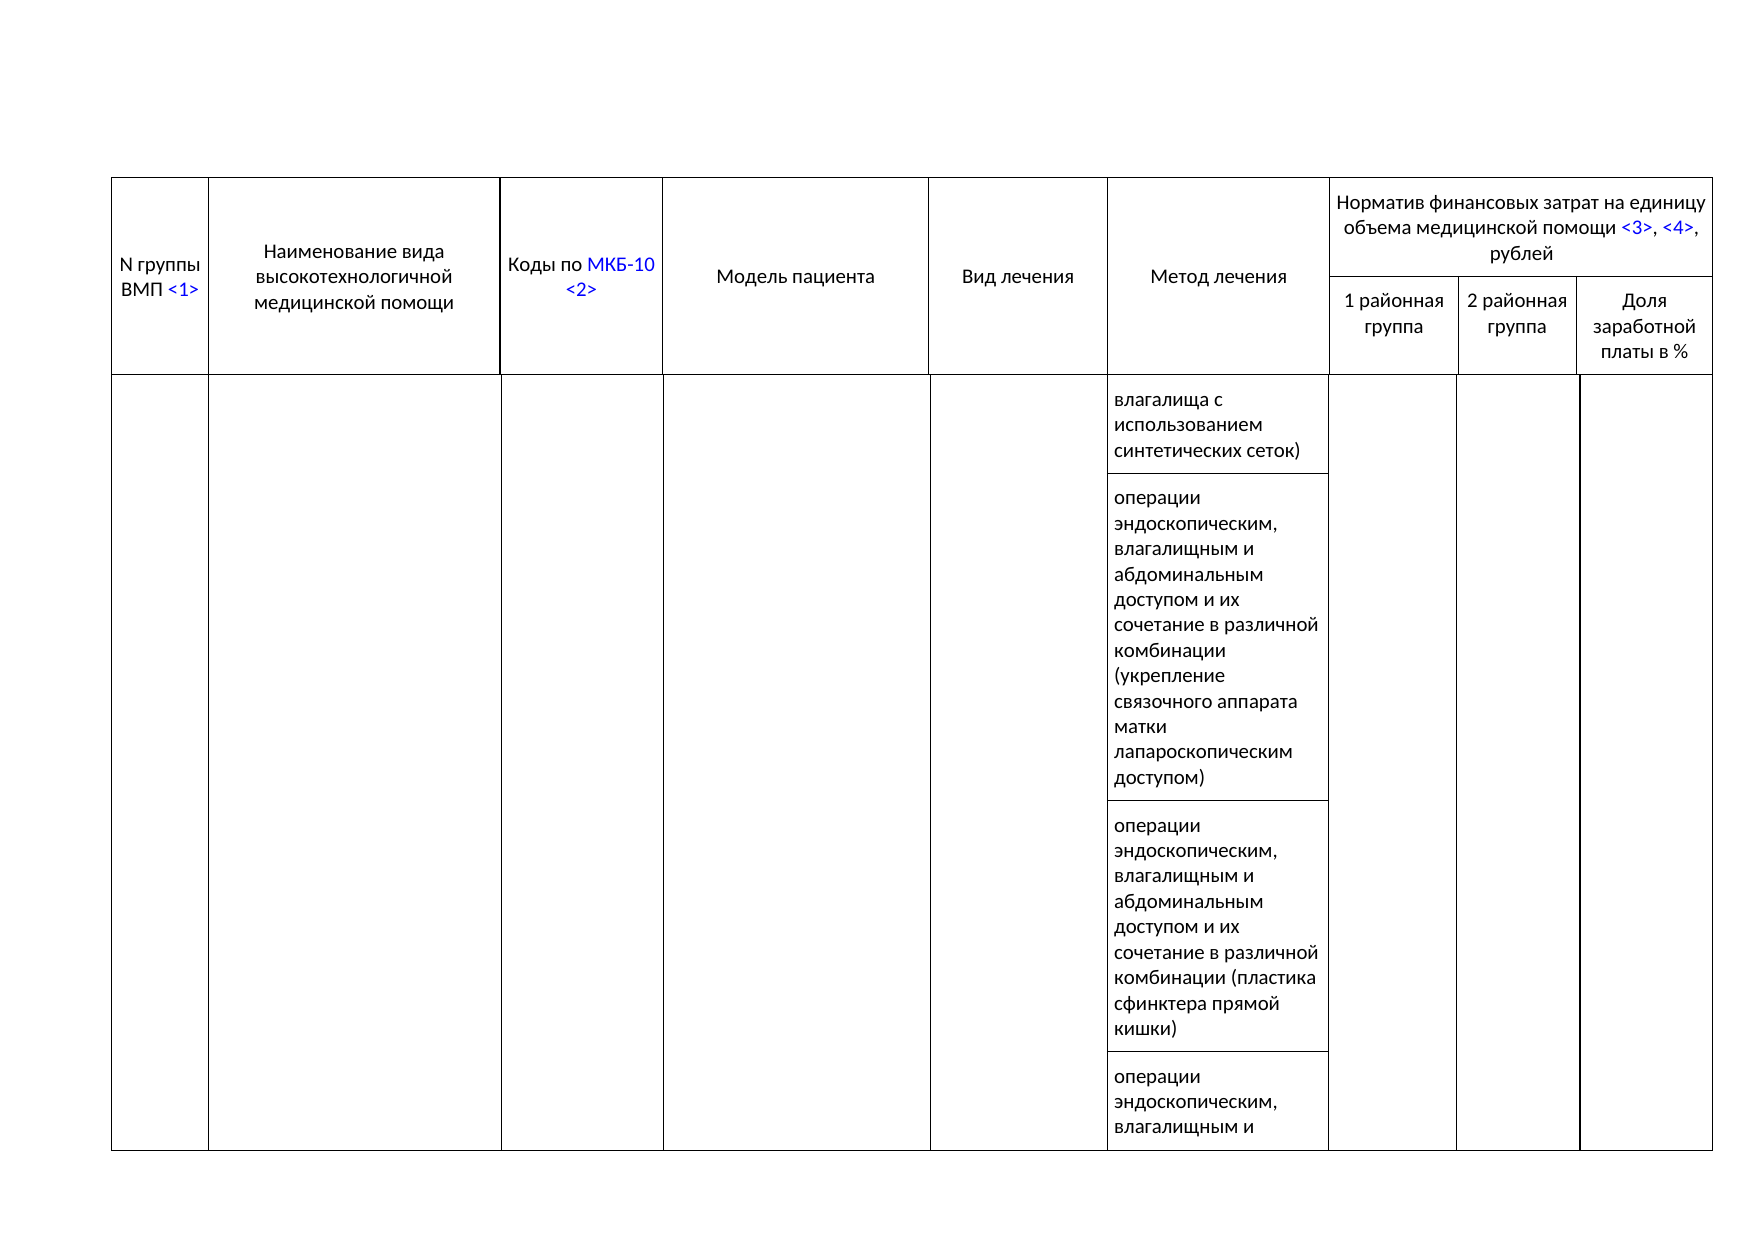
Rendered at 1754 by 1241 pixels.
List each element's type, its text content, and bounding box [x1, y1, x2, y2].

table_cell операции эндоскопическим, влагалищным и абдоминальным доступом и их сочетание в различной комбинации (пластика шейки матки) [1108, 1052, 1328, 1150]
table_cell 1 районная группа [1330, 277, 1458, 374]
table_header Коды по МКБ-10 <2> [501, 178, 662, 374]
table_cell операции эндоскопическим, влагалищным и абдоминальным доступом и их сочетание в различной комбинации (пластика сфинктера прямой кишки) [1108, 801, 1328, 1051]
table_header N группы ВМП <1> [112, 178, 208, 374]
table_cell операции эндоскопическим, влагалищным и абдоминальным доступом и их сочетание в различной комбинации (укрепление связочного аппарата матки лапароскопическим доступом) [1108, 474, 1328, 800]
table_cell Доля заработной платы в % [1577, 277, 1712, 374]
table_header Наименование вида высокотехнологичной медицинской помощи [209, 178, 499, 374]
table_header Модель пациента [663, 178, 928, 374]
table_header Норматив финансовых затрат на единицу объема медицинской помощи <3>, <4>, рублей [1330, 178, 1712, 276]
table_header Метод лечения [1108, 178, 1329, 374]
table_cell 2 районная группа [1459, 277, 1576, 374]
table_cell операции эндоскопическим, влагалищным и абдоминальным доступом и их сочетание в различной комбинации (промонтофиксация матки или культи влагалища с использованием синтетических сеток) [1108, 375, 1328, 473]
table_header Вид лечения [929, 178, 1107, 374]
